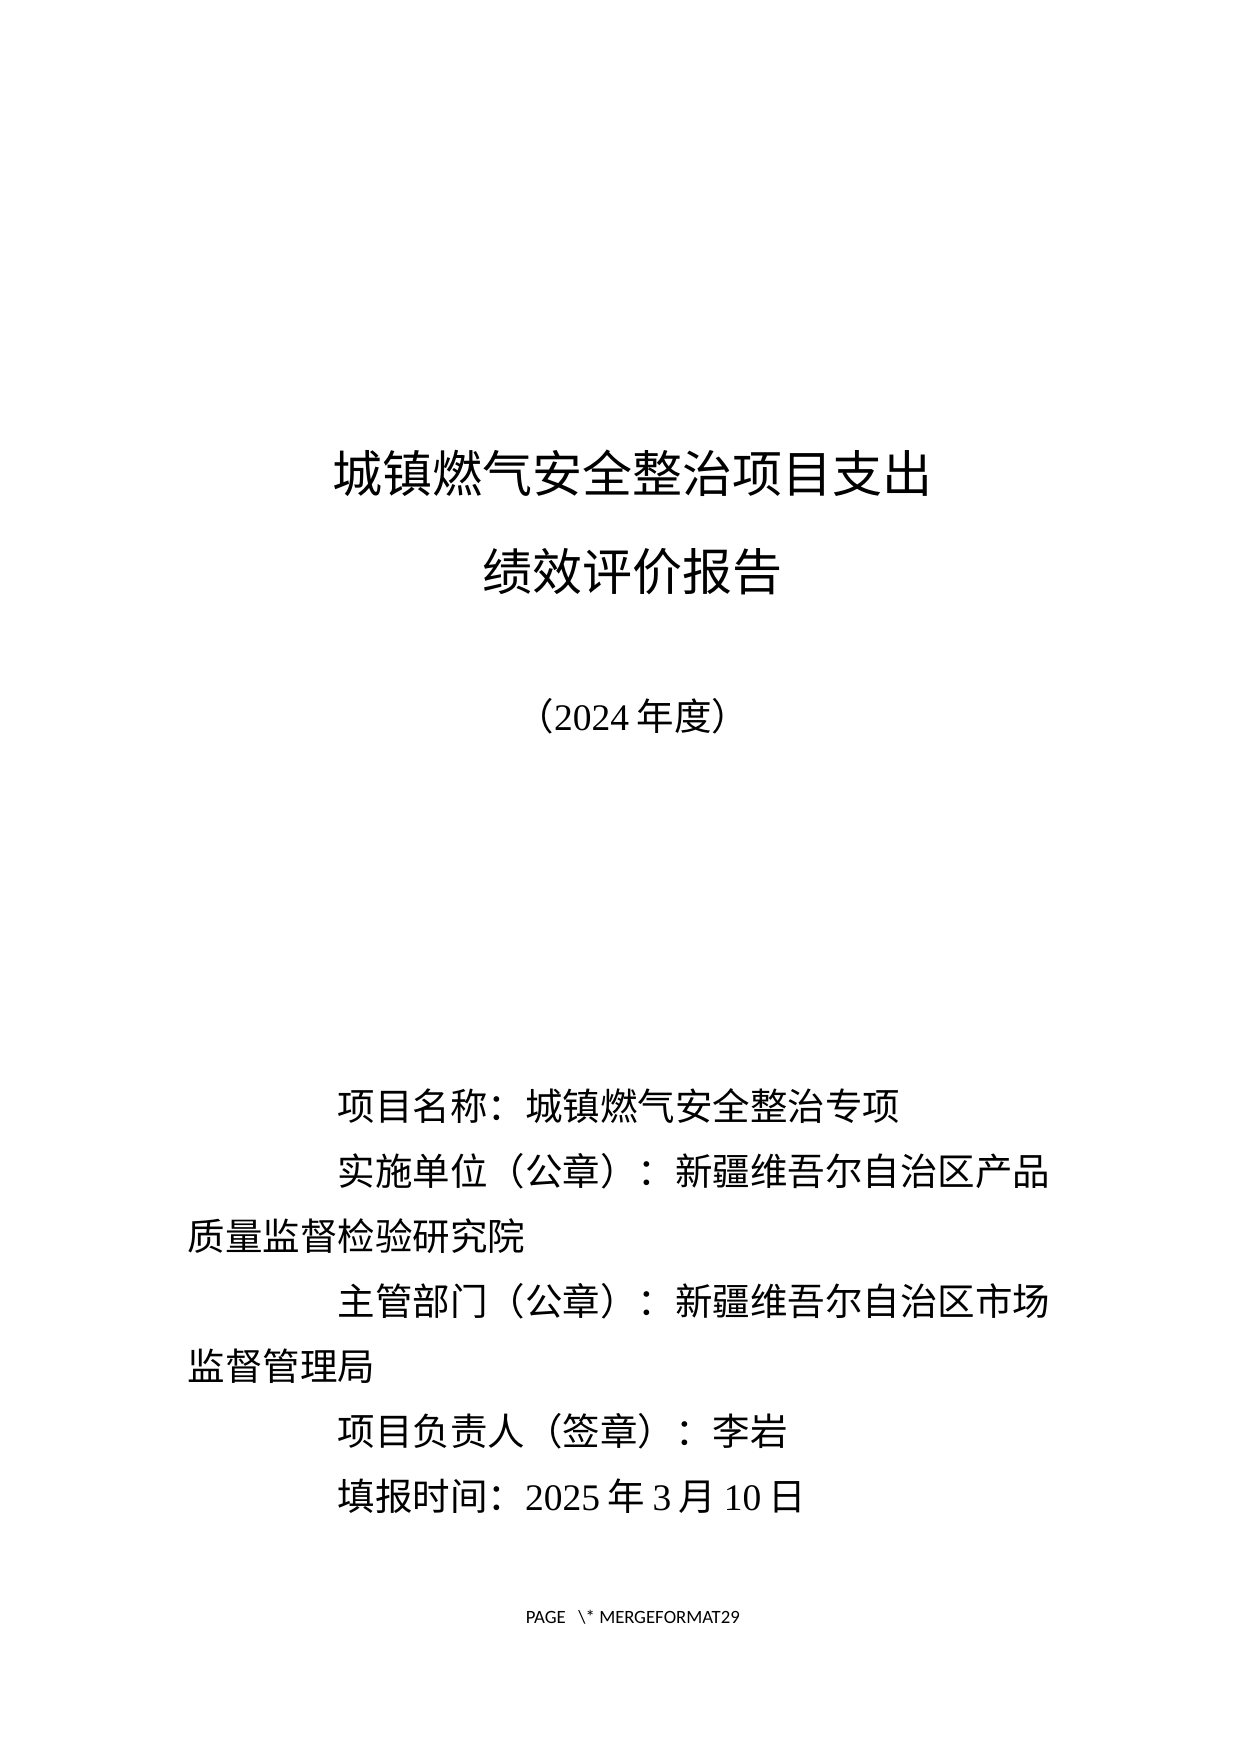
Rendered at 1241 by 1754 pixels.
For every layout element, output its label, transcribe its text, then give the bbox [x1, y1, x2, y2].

text （2024年度） [187, 682, 1078, 747]
text 主管部门（公章）：新疆维吾尔自治区市场监督管理局 [187, 1267, 1078, 1397]
text 填报时间：2025年3月10日 [187, 1462, 1078, 1527]
text 绩效评价报告 [187, 519, 1078, 617]
text 项目名称：城镇燃气安全整治专项 [187, 1072, 1078, 1137]
text 项目负责人（签章）：李岩 [187, 1397, 1078, 1462]
text 城镇燃气安全整治项目支出 [187, 422, 1078, 519]
text 实施单位（公章）：新疆维吾尔自治区产品质量监督检验研究院 [187, 1137, 1078, 1267]
